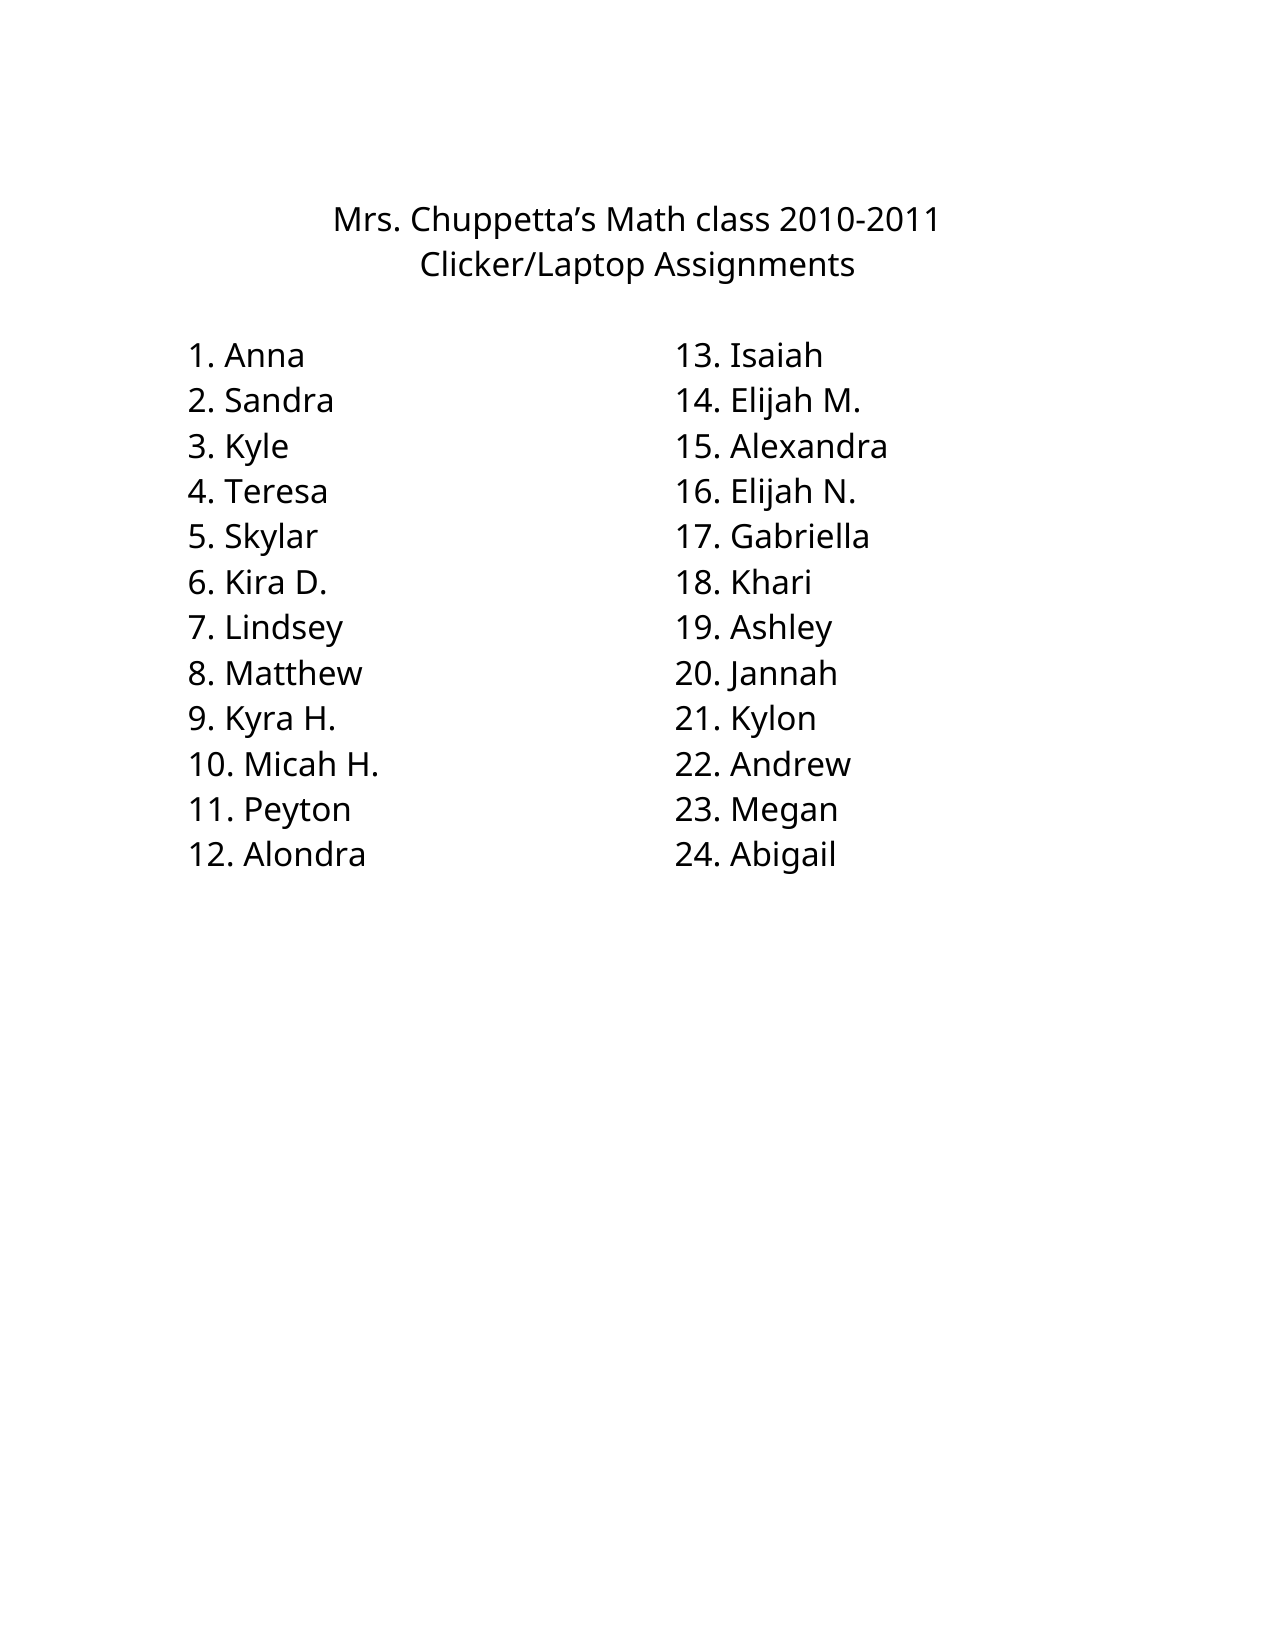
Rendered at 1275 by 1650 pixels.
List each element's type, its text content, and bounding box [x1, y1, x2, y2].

text 8. Matthew [187, 649, 601, 695]
text 7. Lindsey [187, 604, 601, 649]
text 2. Sandra [187, 377, 601, 422]
text 17. Gabriella [674, 513, 1087, 559]
text 24. Abigail [674, 831, 1087, 877]
text 6. Kira D. [187, 559, 601, 604]
text 12. Alondra [187, 831, 601, 877]
text 18. Khari [674, 559, 1087, 604]
text 10. Micah H. [187, 740, 601, 786]
text 21. Kylon [674, 695, 1087, 740]
text 15. Alexandra [674, 422, 1087, 468]
text 1. Anna [187, 332, 601, 377]
text 22. Andrew [674, 740, 1087, 786]
text 23. Megan [674, 786, 1087, 831]
text 19. Ashley [674, 604, 1087, 649]
text 20. Jannah [674, 649, 1087, 695]
text 3. Kyle [187, 422, 601, 468]
text Clicker/Laptop Assignments [187, 241, 1087, 286]
text 9. Kyra H. [187, 695, 601, 740]
text 16. Elijah N. [674, 468, 1087, 513]
text Mrs. Chuppetta’s Math class 2010-2011 [187, 195, 1087, 241]
text 5. Skylar [187, 513, 601, 559]
text 13. Isaiah [674, 332, 1087, 377]
text 11. Peyton [187, 786, 601, 831]
text 4. Teresa [187, 468, 601, 513]
text 14. Elijah M. [674, 377, 1087, 422]
